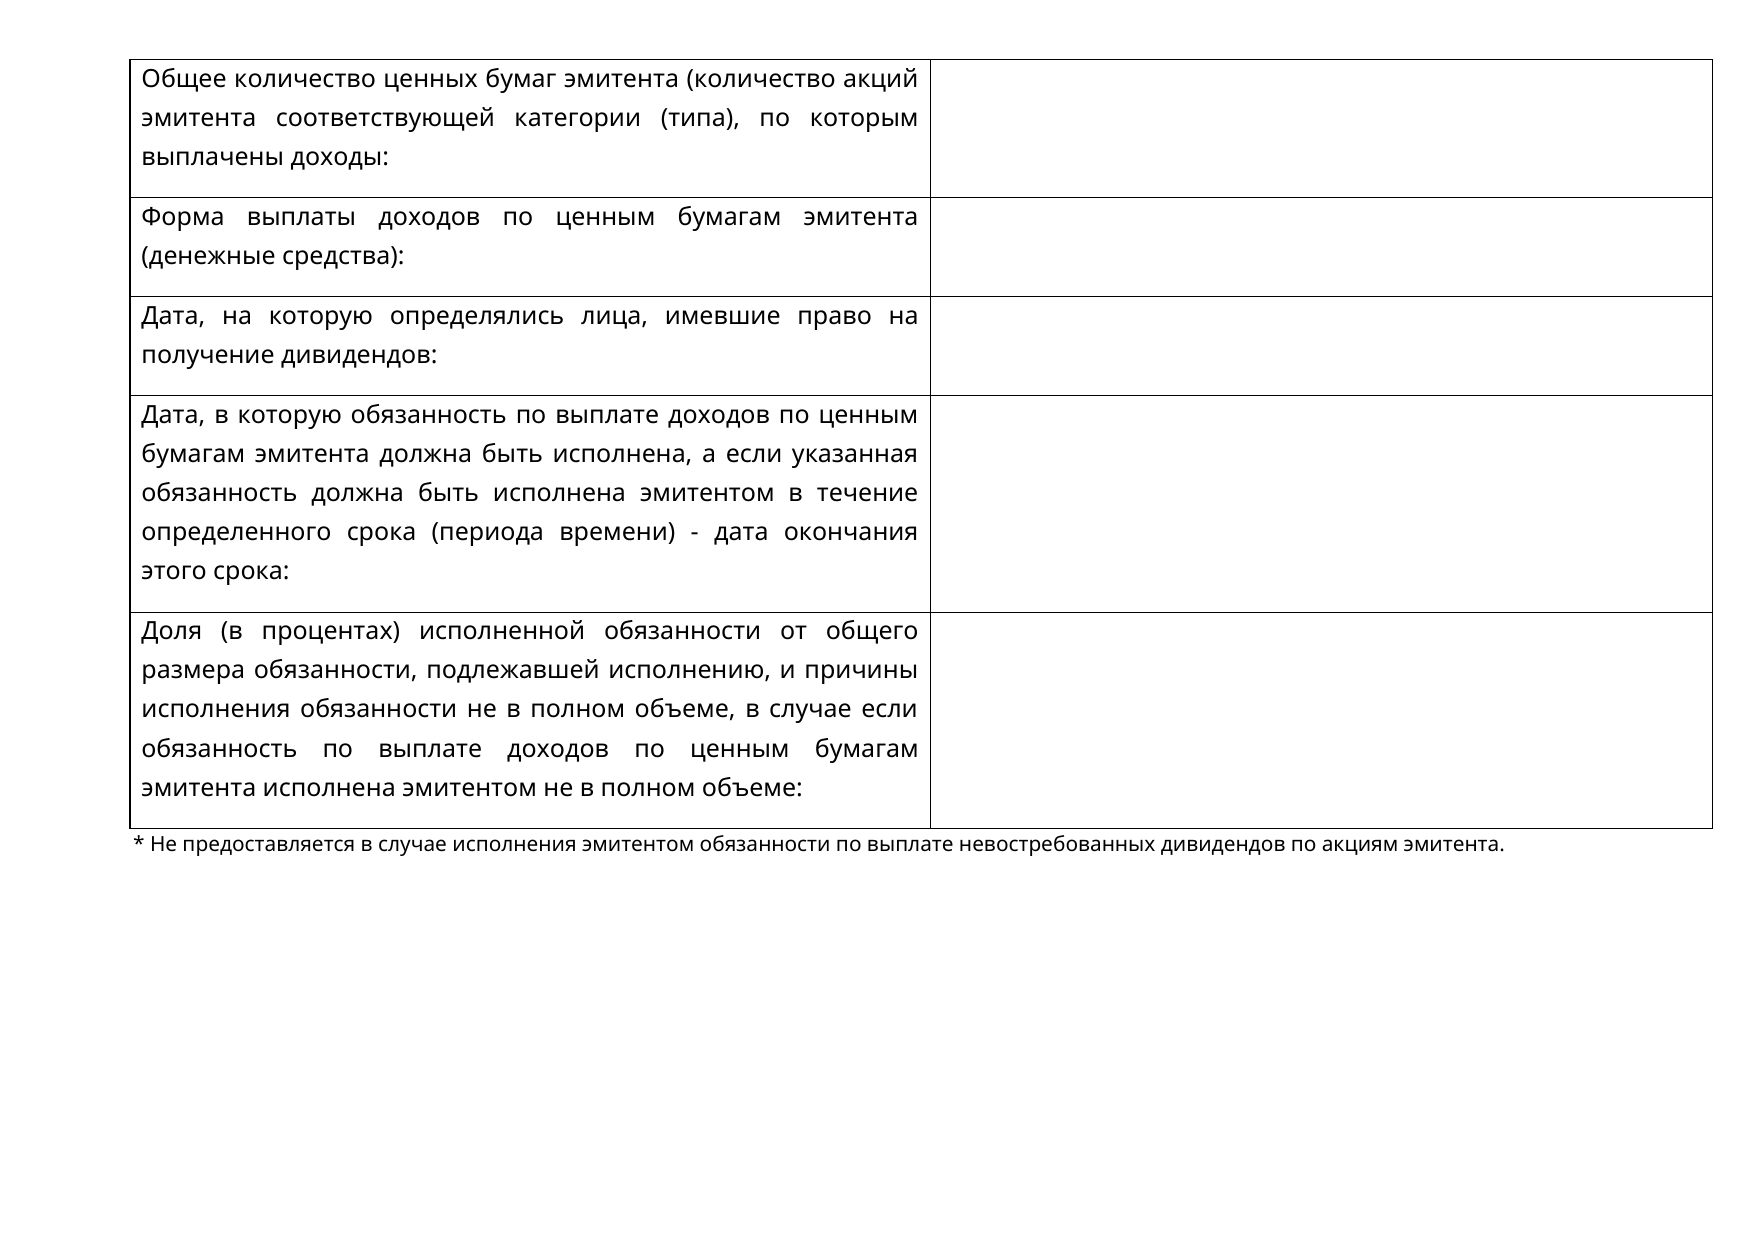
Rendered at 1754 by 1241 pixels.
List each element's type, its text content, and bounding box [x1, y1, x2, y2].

table_cell Общее количество ценных бумаг эмитента (количество акций эмитента соответствующей категории (типа), по которым выплачены доходы: [131, 60, 930, 197]
table_cell Доля (в процентах) исполненной обязанности от общего размера обязанности, подлежавшей исполнению, и причины исполнения обязанности не в полном объеме, в случае если обязанность по выплате доходов по ценным бумагам эмитента исполнена эмитентом не в полном объеме: [131, 613, 930, 828]
table_cell [931, 396, 1712, 612]
table_cell [931, 60, 1712, 197]
text * Не предоставляется в случае исполнения эмитентом обязанности по выплате невостребованных дивидендов по акциям эмитента. [133, 829, 1621, 858]
table_cell [931, 613, 1712, 828]
table_cell Дата, в которую обязанность по выплате доходов по ценным бумагам эмитента должна быть исполнена, а если указанная обязанность должна быть исполнена эмитентом в течение определенного срока (периода времени) - дата окончания этого срока: [131, 396, 930, 612]
table_cell Форма выплаты доходов по ценным бумагам эмитента (денежные средства): [131, 198, 930, 296]
table_cell Дата, на которую определялись лица, имевшие право на получение дивидендов: [131, 297, 930, 395]
table_cell [931, 297, 1712, 395]
table_cell [931, 198, 1712, 296]
